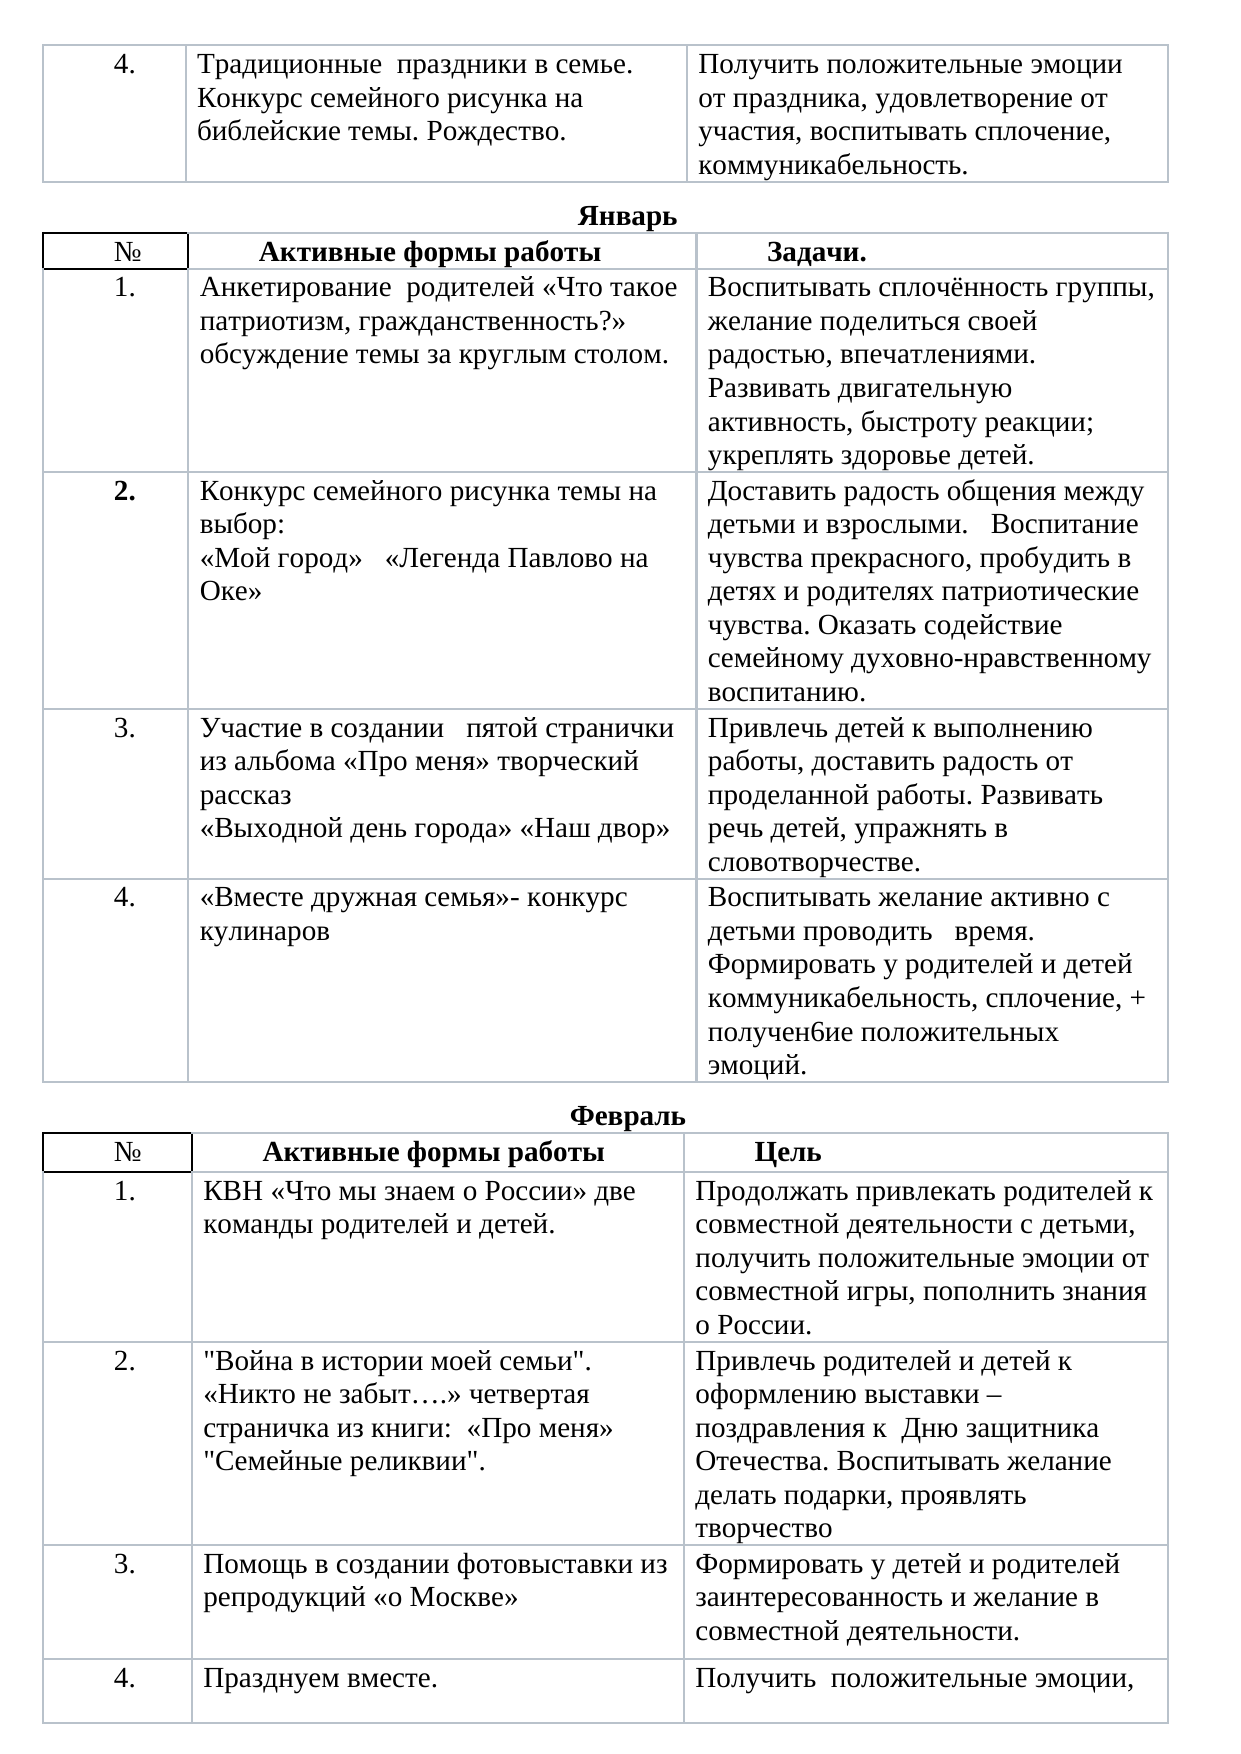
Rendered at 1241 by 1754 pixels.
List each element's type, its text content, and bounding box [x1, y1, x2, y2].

text Февраль [44, 1098, 1211, 1132]
table_header № [44, 234, 187, 267]
table_cell Привлечь родителей и детей к оформлению выставки – поздравления к Дню защитника Отечества. Воспитывать желание делать подарки, проявлять творчество [685, 1343, 1167, 1544]
table_cell Воспитывать сплочённость группы, желание поделиться своей радостью, впечатлениями. Развивать двигательную активность, быстроту реакции; укреплять здоровье детей. [698, 270, 1167, 471]
table_header Цель [685, 1134, 1167, 1171]
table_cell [685, 1660, 1167, 1722]
table_cell Анкетирование родителей «Что такое патриотизм, гражданственность?» обсуждение темы за круглым столом. [189, 270, 695, 471]
table_header Активные формы работы [189, 234, 695, 267]
table_cell Конкурс семейного рисунка темы на выбор: «Мой город» «Легенда Павлово на Оке» [189, 473, 695, 708]
table_cell 4. [44, 880, 187, 1081]
table_cell Продолжать привлекать родителей к совместной деятельности с детьми, получить положительные эмоции от совместной игры, пополнить знания о России. [685, 1173, 1167, 1341]
table_cell "Война в истории моей семьи". «Никто не забыт….» четвертая страничка из книги: «Про меня» "Семейные реликвии". [193, 1343, 683, 1544]
table_cell 4. [44, 1660, 191, 1722]
table_cell Традиционные праздники в семье. Конкурс семейного рисунка на библейские темы. Рождество. [187, 46, 686, 181]
text Январь [44, 198, 1211, 232]
table_cell Воспитывать желание активно с детьми проводить время. Формировать у родителей и детей коммуникабельность, сплочение, + получен6ие положительных эмоций. [698, 880, 1167, 1081]
table_cell КВН «Что мы знаем о России» две команды родителей и детей. [193, 1173, 683, 1341]
table_cell 3. [44, 1546, 191, 1658]
table_cell Формировать у детей и родителей заинтересованность и желание в совместной деятельности. [685, 1546, 1167, 1658]
table_cell Привлечь детей к выполнению работы, доставить радость от проделанной работы. Развивать речь детей, упражнять в словотворчестве. [698, 710, 1167, 877]
table_cell Доставить радость общения между детьми и взрослыми. Воспитание чувства прекрасного, пробудить в детях и родителях патриотические чувства. Оказать содействие семейному духовно-нравственному воспитанию. [698, 473, 1167, 708]
table_cell Получить положительные эмоции от праздника, удовлетворение от участия, воспитывать сплочение, коммуникабельность. [688, 46, 1167, 181]
table_cell 3. [44, 710, 187, 877]
table_header Задачи. [698, 234, 1167, 267]
table_cell «Вместе дружная семья»- конкурс кулинаров [189, 880, 695, 1081]
table_cell Участие в создании пятой странички из альбома «Про меня» творческий рассказ «Выходной день города» «Наш двор» [189, 710, 695, 877]
table_header Активные формы работы [193, 1134, 683, 1171]
table_header № [44, 1134, 191, 1171]
table_cell 4. [44, 46, 185, 181]
table_cell 2. [44, 1343, 191, 1544]
table_cell 2. [44, 473, 187, 708]
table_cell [193, 1660, 683, 1722]
table_cell 1. [44, 270, 187, 471]
table_cell Помощь в создании фотовыставки из репродукций «о Москве» [193, 1546, 683, 1658]
table_cell 1. [44, 1173, 191, 1341]
